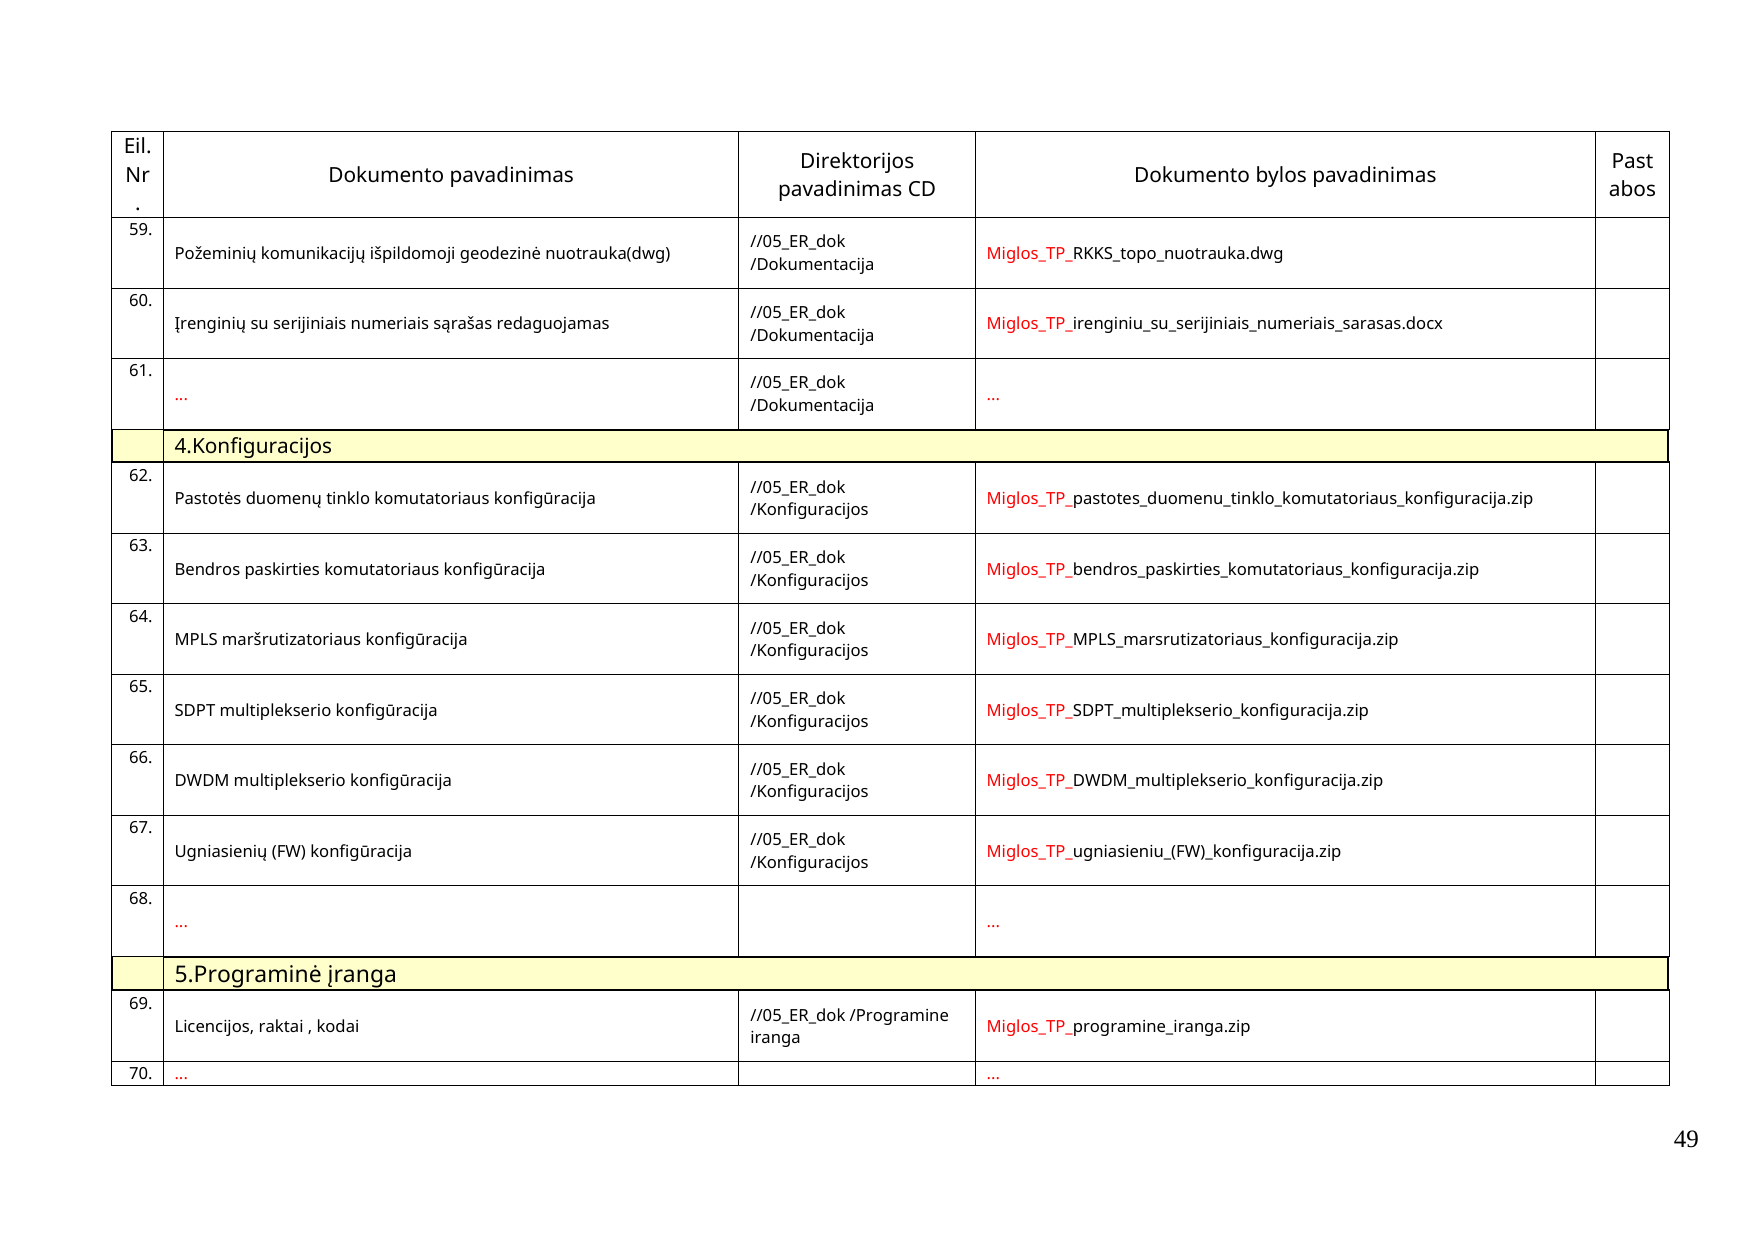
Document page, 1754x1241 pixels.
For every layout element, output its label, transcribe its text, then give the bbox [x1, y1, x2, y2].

table_cell ... [164, 1062, 738, 1084]
table_cell Miglos_TP_ugniasieniu_(FW)_konfiguracija.zip [976, 816, 1595, 885]
table_cell Pastotės duomenų tinklo komutatoriaus konfigūracija [164, 463, 738, 533]
table_cell [112, 1062, 163, 1084]
table_cell MPLS maršrutizatoriaus konfigūracija [164, 604, 738, 674]
table_cell //05_ER_dok /Konfiguracijos [739, 816, 975, 885]
table_cell //05_ER_dok /Konfiguracijos [739, 745, 975, 815]
table_cell [112, 745, 163, 815]
table_cell SDPT multiplekserio konfigūracija [164, 675, 738, 744]
table_cell Miglos_TP_bendros_paskirties_komutatoriaus_konfiguracija.zip [976, 534, 1595, 603]
table_cell ... [164, 886, 738, 956]
table_header Dokumento bylos pavadinimas [976, 132, 1595, 217]
table_cell DWDM multiplekserio konfigūracija [164, 745, 738, 815]
table_cell [112, 991, 163, 1061]
table_cell Miglos_TP_SDPT_multiplekserio_konfiguracija.zip [976, 675, 1595, 744]
table_cell Požeminių komunikacijų išpildomoji geodezinė nuotrauka(dwg) [164, 218, 738, 287]
table_cell [112, 675, 163, 744]
table_cell [112, 886, 163, 956]
table_cell [112, 534, 163, 603]
table_cell Licencijos, raktai , kodai [164, 991, 738, 1061]
table_cell Miglos_TP_RKKS_topo_nuotrauka.dwg [976, 218, 1595, 287]
table_cell [112, 218, 163, 287]
table_header Eil. Nr. [112, 132, 163, 217]
table_cell [1596, 816, 1669, 885]
table_cell [112, 289, 163, 358]
table_cell //05_ER_dok /Dokumentacija [739, 218, 975, 287]
table_cell [112, 359, 163, 428]
table_cell [1596, 289, 1669, 358]
table_cell [1596, 359, 1669, 428]
table_cell [112, 604, 163, 674]
table_cell //05_ER_dok /Konfiguracijos [739, 604, 975, 674]
table_cell //05_ER_dok /Konfiguracijos [739, 534, 975, 603]
table_cell 5.Programinė įranga [164, 958, 1667, 989]
table_cell ... [976, 1062, 1595, 1084]
table_cell Bendros paskirties komutatoriaus konfigūracija [164, 534, 738, 603]
table_cell [739, 1062, 975, 1084]
table_cell [113, 430, 163, 461]
table_cell Miglos_TP_programine_iranga.zip [976, 991, 1595, 1061]
table_cell //05_ER_dok /Dokumentacija [739, 359, 975, 428]
table_cell //05_ER_dok /Konfiguracijos [739, 463, 975, 533]
table_cell [1596, 991, 1669, 1061]
table_cell //05_ER_dok /Konfiguracijos [739, 675, 975, 744]
table_header Direktorijos pavadinimas CD [739, 132, 975, 217]
table_cell [1596, 604, 1669, 674]
table_cell //05_ER_dok /Programine iranga [739, 991, 975, 1061]
table_cell 4.Konfiguracijos [164, 431, 1667, 461]
table_cell [1596, 675, 1669, 744]
table_cell [1596, 534, 1669, 603]
table_cell ... [976, 359, 1595, 428]
table_cell Miglos_TP_irenginiu_su_serijiniais_numeriais_sarasas.docx [976, 289, 1595, 358]
table_cell [1596, 218, 1669, 287]
table_cell Miglos_TP_MPLS_marsrutizatoriaus_konfiguracija.zip [976, 604, 1595, 674]
table_cell //05_ER_dok /Dokumentacija [739, 289, 975, 358]
table_cell Miglos_TP_pastotes_duomenu_tinklo_komutatoriaus_konfiguracija.zip [976, 463, 1595, 533]
table_cell Ugniasienių (FW) konfigūracija [164, 816, 738, 885]
table_cell [1596, 886, 1669, 956]
table_cell [113, 957, 163, 989]
table_cell [1596, 745, 1669, 815]
table_cell [739, 886, 975, 956]
table_header Pastabos [1596, 132, 1669, 217]
table_cell [112, 463, 163, 533]
table_header Dokumento pavadinimas [164, 132, 738, 217]
table_cell [112, 816, 163, 885]
table_cell ... [976, 886, 1595, 956]
table_cell [1596, 463, 1669, 533]
table_cell ... [164, 359, 738, 428]
table_cell Įrenginių su serijiniais numeriais sąrašas redaguojamas [164, 289, 738, 358]
table_cell Miglos_TP_DWDM_multiplekserio_konfiguracija.zip [976, 745, 1595, 815]
table_cell [1596, 1062, 1669, 1084]
